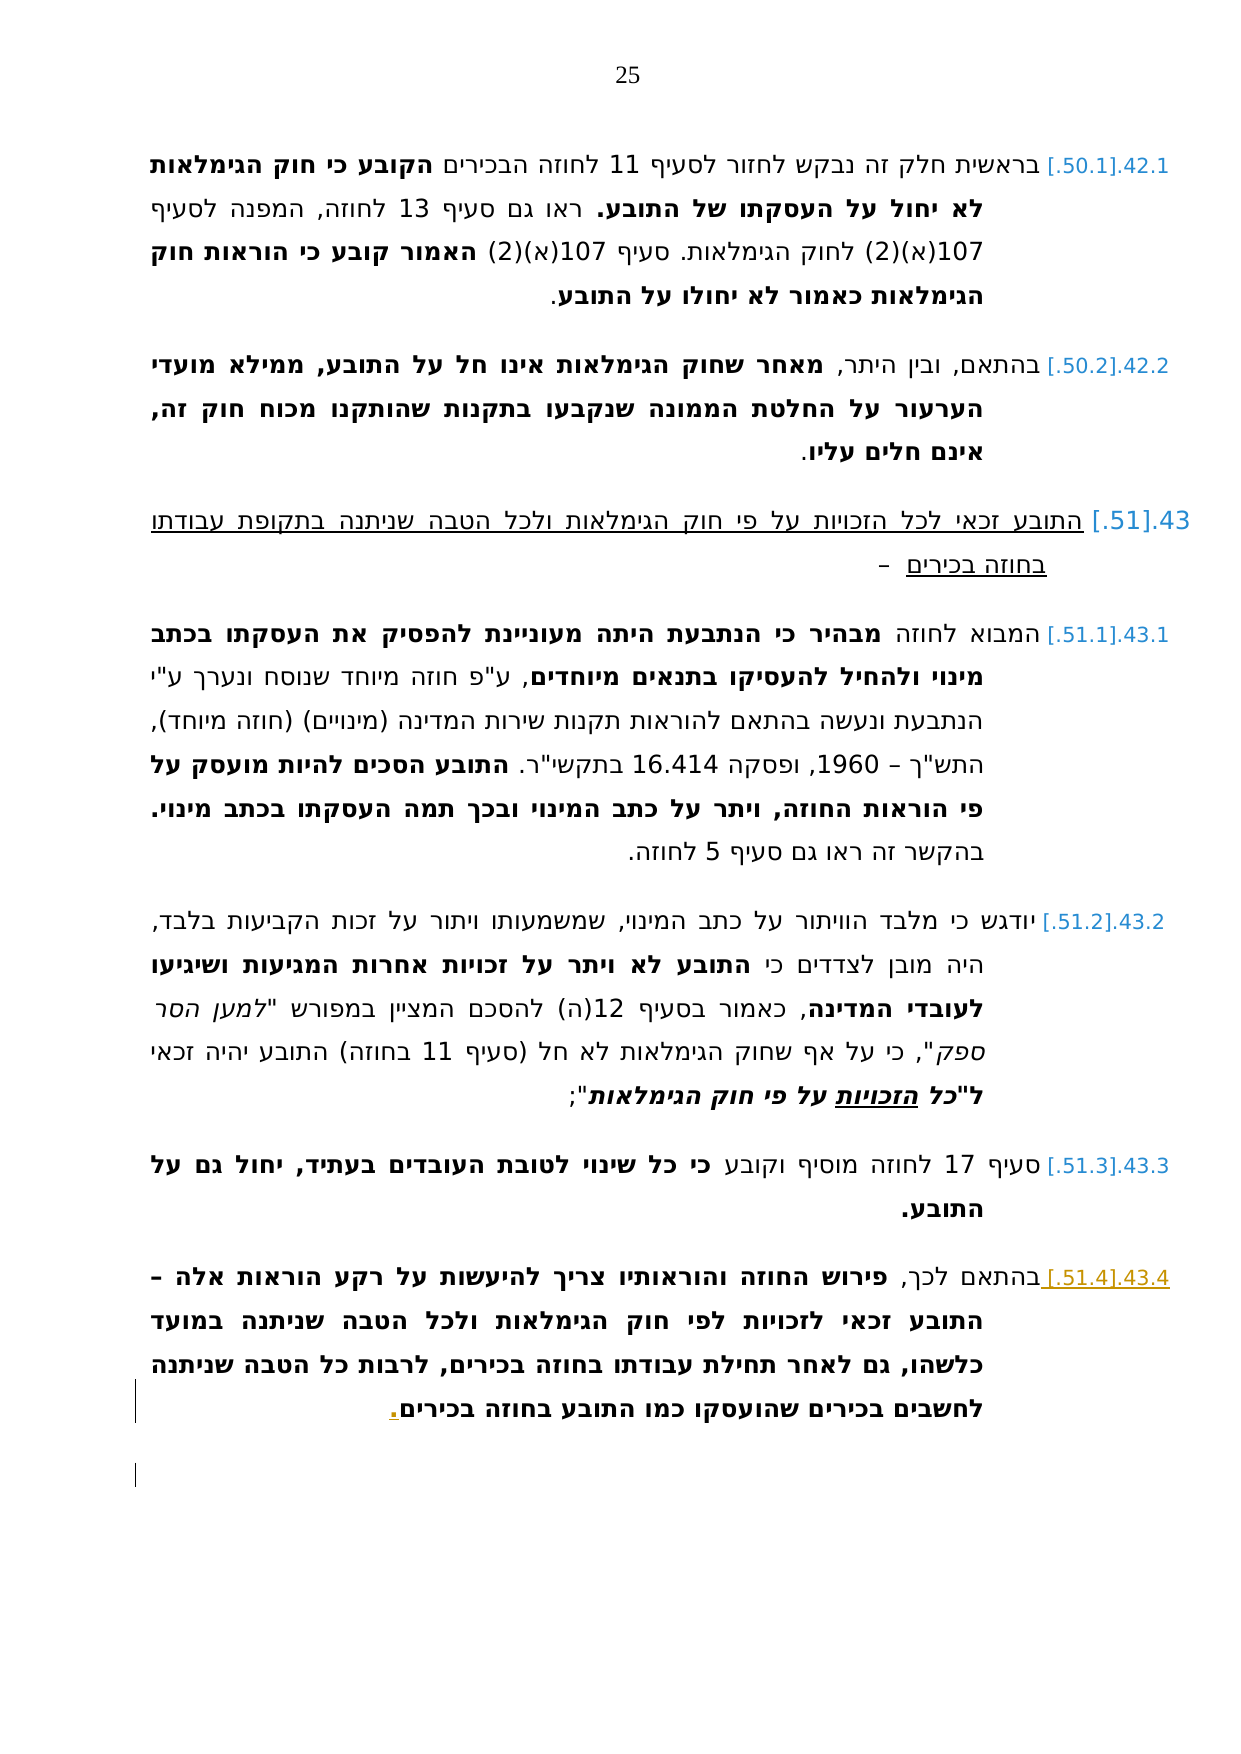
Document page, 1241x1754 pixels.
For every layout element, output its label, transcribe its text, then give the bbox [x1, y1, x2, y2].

list סעיף 17 לחוזה מוסיף וקובע כי כל שינוי לטובת העובדים בעתיד, יחול גם על התובע. [150, 1150, 1041, 1223]
list בהתאם, ובין היתר, מאחר שחוק הגימלאות אינו חל על התובע, ממילא מועדי הערעור על החלטת הממונה שנקבעו בתקנות שהותקנו מכוח חוק זה, אינם חלים עליו. [150, 350, 1041, 467]
list בהתאם לכך, פירוש החוזה והוראותיו צריך להיעשות על רקע הוראות אלה – התובע זכאי לזכויות לפי חוק הגימלאות ולכל הטבה שניתנה במועד כלשהו, גם לאחר תחילת עבודתו בחוזה בכירים, לרבות כל הטבה שניתנה לחשבים בכירים שהועסקו כמו התובע בחוזה בכירים [150, 1262, 1041, 1423]
list התובע זכאי לכל הזכויות על פי חוק הגימלאות ולכל הטבה שניתנה בתקופת עבודתו בחוזה בכירים – [150, 506, 1084, 579]
list יודגש כי מלבד הוויתור על כתב המינוי, שמשמעותו ויתור על זכות הקביעות בלבד, היה מובן לצדדים כי התובע לא ויתר על זכויות אחרות המגיעות ושיגיעו לעובדי המדינה, כאמור בסעיף 12(ה) להסכם המציין במפורש "למען הסר ספק", כי על אף שחוק הגימלאות לא חל (סעיף 11 בחוזה) התובע יהיה זכאי ל"כל הזכויות על פי חוק הגימלאות"; [150, 906, 1036, 1110]
list בראשית חלק זה נבקש לחזור לסעיף 11 לחוזה הבכירים הקובע כי חוק הגימלאות לא יחול על העסקתו של התובע. ראו גם סעיף 13 לחוזה, המפנה לסעיף 107(א)(2) לחוק הגימלאות. סעיף 107(א)(2) האמור קובע כי הוראות חוק הגימלאות כאמור לא יחולו על התובע. [150, 150, 1041, 310]
list המבוא לחוזה מבהיר כי הנתבעת היתה מעוניינת להפסיק את העסקתו בכתב מינוי ולהחיל להעסיקו בתנאים מיוחדים, ע"פ חוזה מיוחד שנוסח ונערך ע"י הנתבעת ונעשה בהתאם להוראות תקנות שירות המדינה (מינויים) (חוזה מיוחד), התש"ך – 1960, ופסקה 16.414 בתקשי"ר. התובע הסכים להיות מועסק על פי הוראות החוזה, ויתר על כתב המינוי ובכך תמה העסקתו בכתב מינוי. בהקשר זה ראו גם סעיף 5 לחוזה. [150, 619, 1041, 867]
